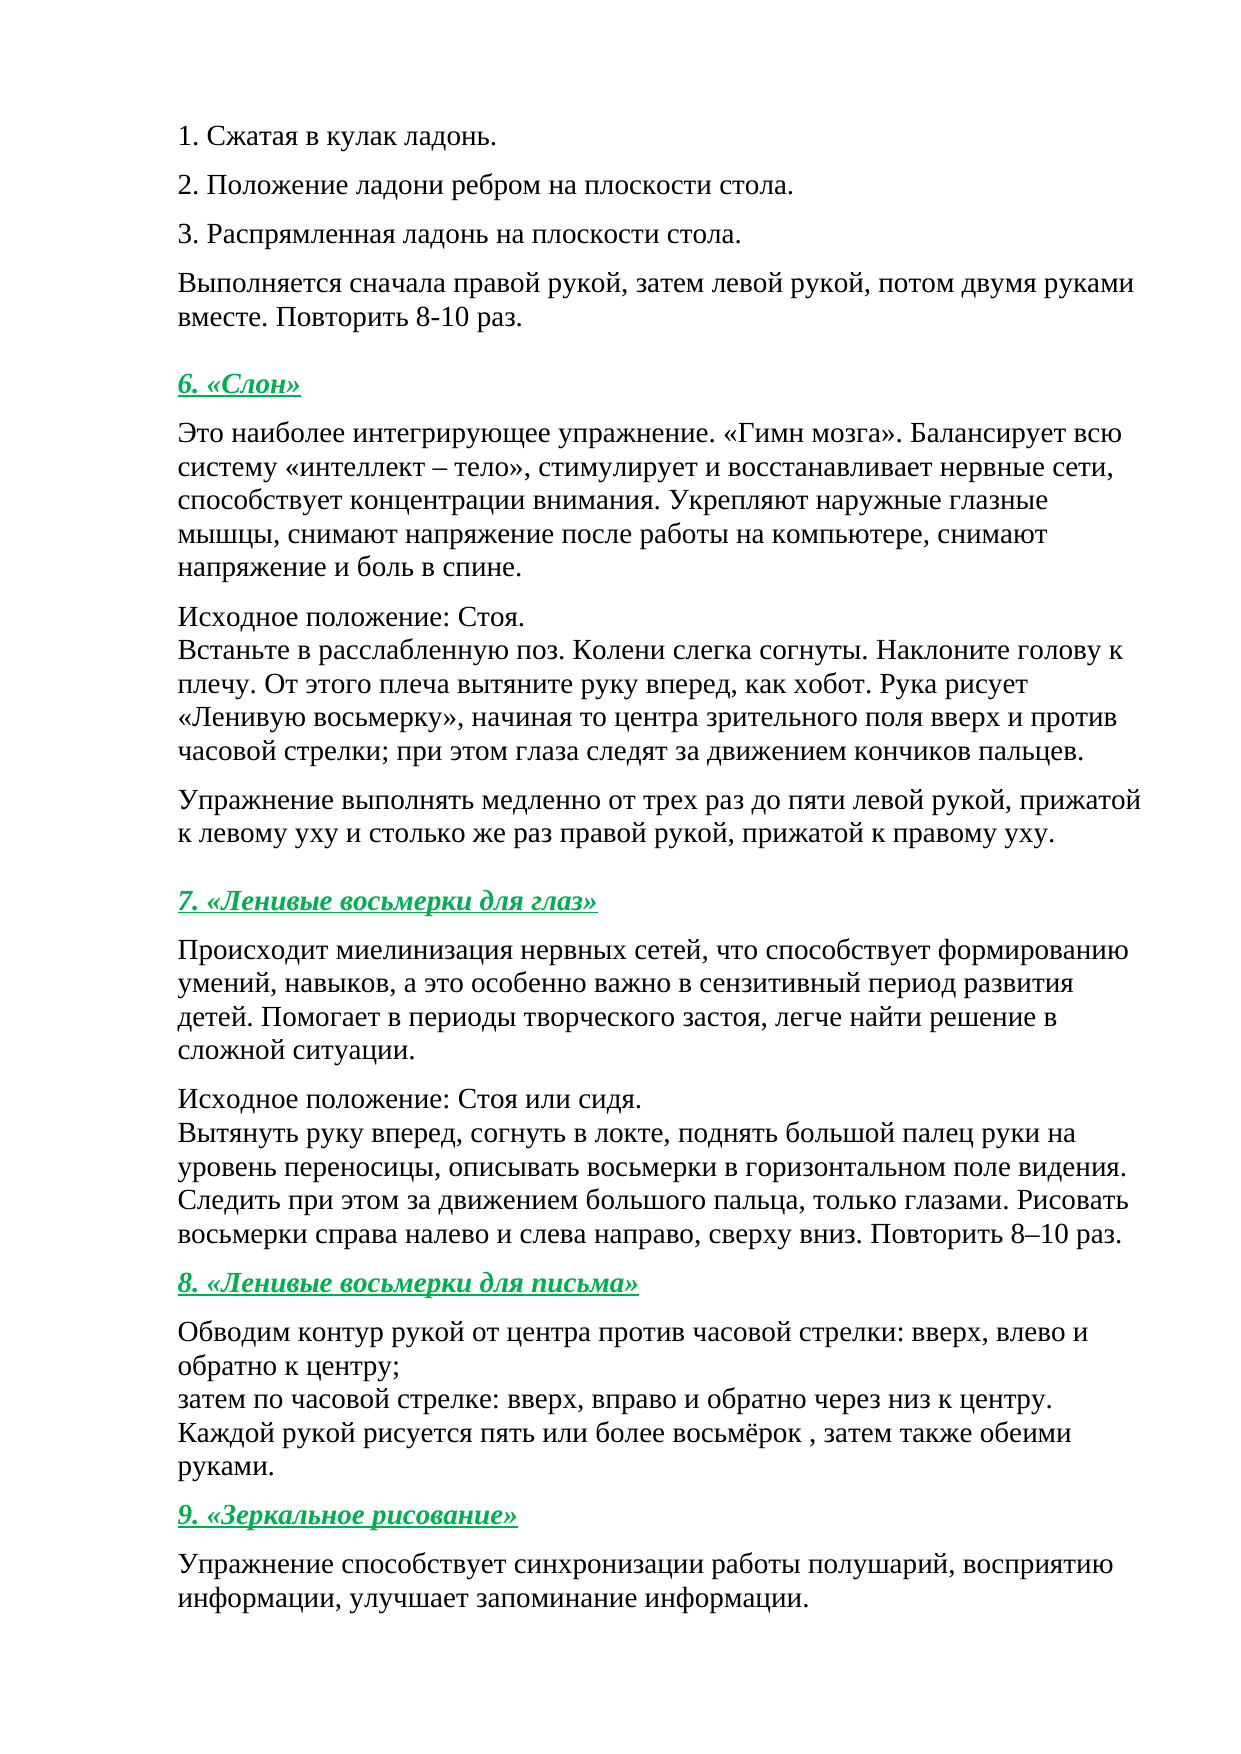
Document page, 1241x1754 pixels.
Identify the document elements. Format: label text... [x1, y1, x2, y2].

text Это наиболее интегрирующее упражнение. «Гимн мозга». Балансирует всю систему «интеллект – тело», стимулирует и восстанавливает нервные сети, способствует концентрации внимания. Укрепляют наружные глазные мышцы, снимают напряжение после работы на компьютере, снимают напряжение и боль в спине. [177, 415, 1152, 583]
text Обводим контур рукой от центра против часовой стрелки: вверх, влево и обратно к центру; затем по часовой стрелке: вверх, вправо и обратно через низ к центру. Каждой рукой рисуется пять или более восьмёрок , затем также обеими руками. [177, 1314, 1152, 1482]
text Исходное положение: Стоя или сидя. Вытянуть руку вперед, согнуть в локте, поднять большой палец руки на уровень переносицы, описывать восьмерки в горизонтальном поле видения. Следить при этом за движением большого пальца, только глазами. Рисовать восьмерки справа налево и слева направо, сверху вниз. Повторить 8–10 раз. [177, 1082, 1152, 1249]
text Упражнение способствует синхронизации работы полушарий, восприятию информации, улучшает запоминание информации. [177, 1547, 1152, 1614]
text 3. Распрямленная ладонь на плоскости стола. [177, 216, 1152, 250]
text Исходное положение: Стоя. Встаньте в расслабленную поз. Колени слегка согнуты. Наклоните голову к плечу. От этого плеча вытяните руку вперед, как хобот. Рука рисует «Ленивую восьмерку», начиная то центра зрительного поля вверх и против часовой стрелки; при этом глаза следят за движением кончиков пальцев. [177, 599, 1152, 766]
text Выполняется сначала правой рукой, затем левой рукой, потом двумя руками вместе. Повторить 8-10 раз. 6. «Слон» [177, 266, 1152, 400]
text 9. «Зеркальное рисование» [177, 1497, 1152, 1531]
text 8. «Ленивые восьмерки для письма» [177, 1265, 1152, 1298]
text 2. Положение ладони ребром на плоскости стола. [177, 167, 1152, 201]
text 1. Сжатая в кулак ладонь. [177, 118, 1152, 152]
text Упражнение выполнять медленно от трех раз до пяти левой рукой, прижатой к левому уху и столько же раз правой рукой, прижатой к правому уху. 7. «Ленивые восьмерки для глаз» [177, 782, 1152, 916]
text Происходит миелинизация нервных сетей, что способствует формированию умений, навыков, а это особенно важно в сензитивный период развития детей. Помогает в периоды творческого застоя, легче найти решение в сложной ситуации. [177, 932, 1152, 1066]
